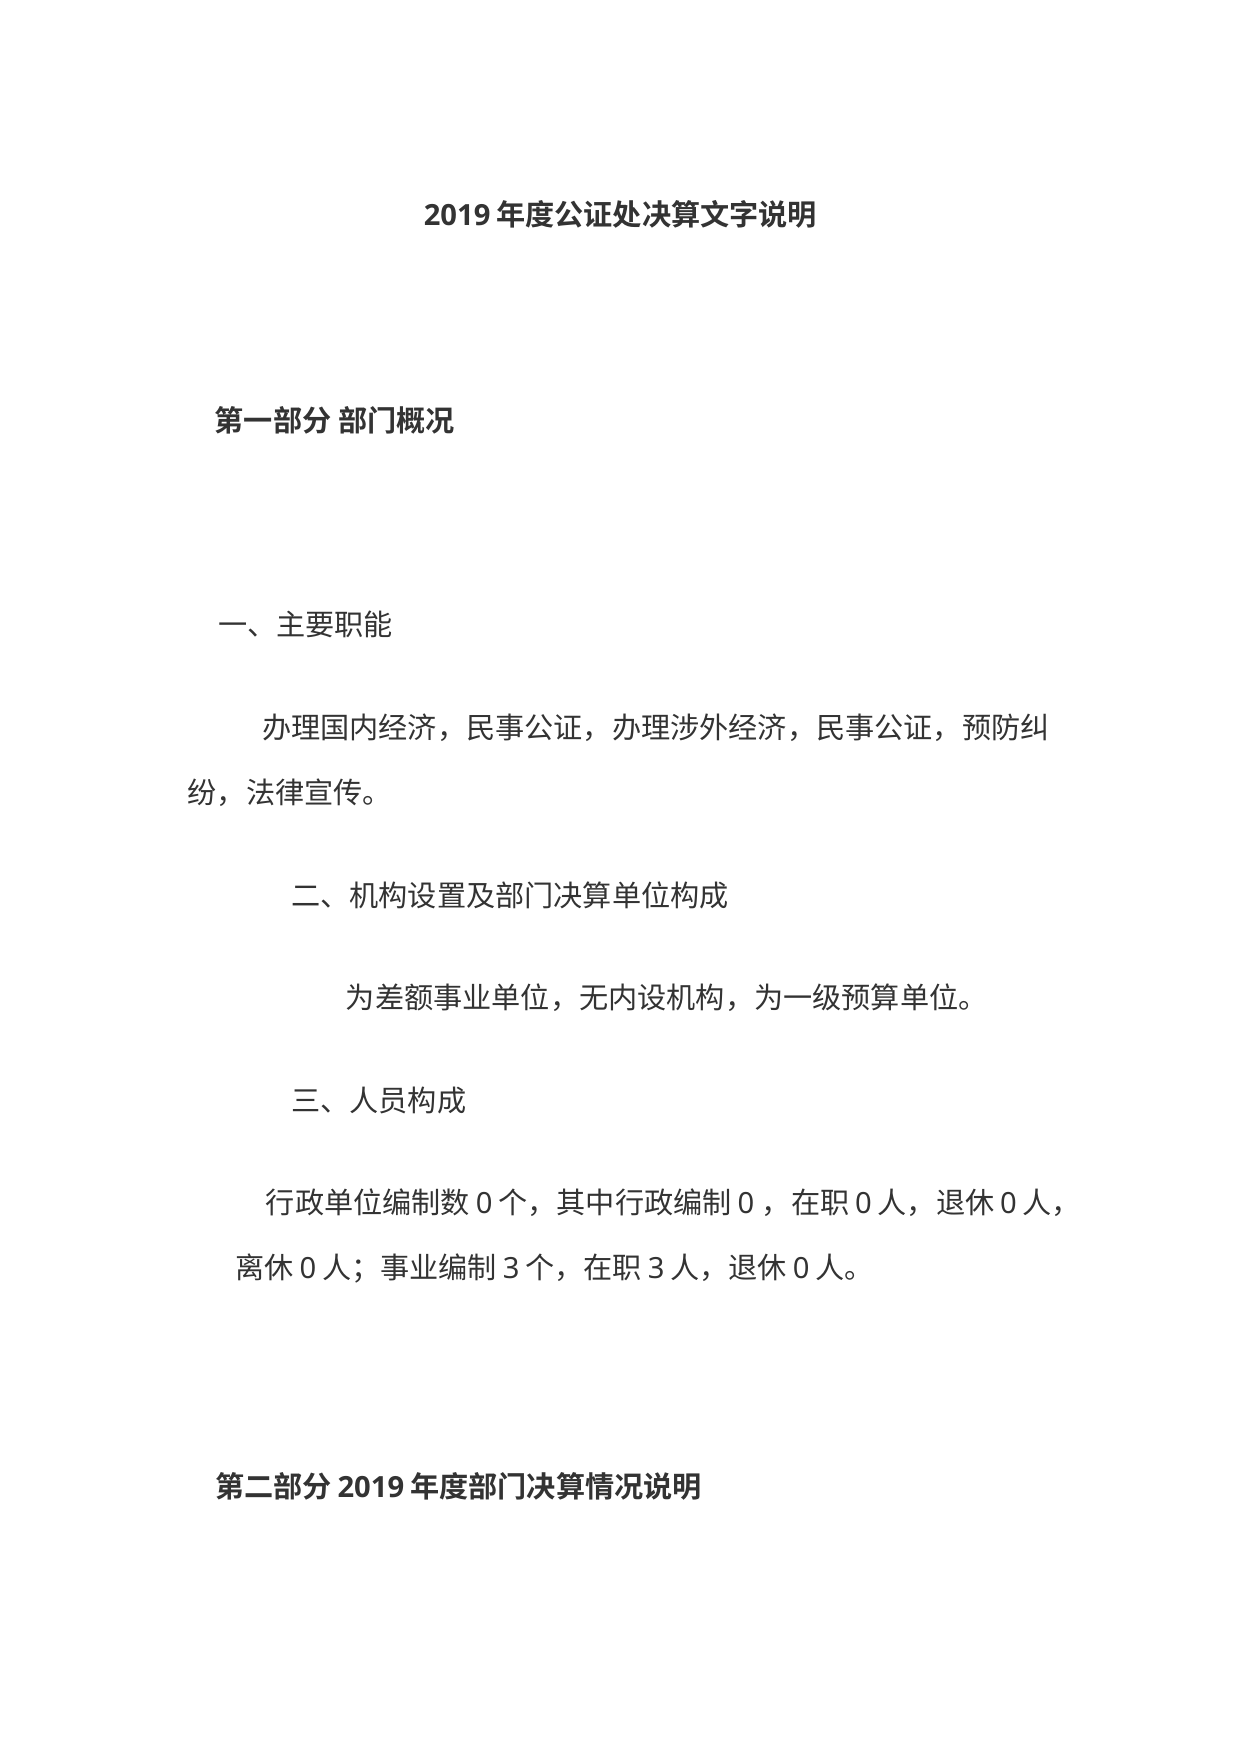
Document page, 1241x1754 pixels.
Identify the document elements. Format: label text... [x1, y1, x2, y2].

text 办理国内经济，民事公证，办理涉外经济，民事公证，预防纠纷，法律宣传。 [187, 693, 1053, 823]
text 一、主要职能 [187, 591, 1053, 656]
text 为差额事业单位，无内设机构，为一级预算单位。 [214, 963, 1053, 1028]
text 第一部分 部门概况 [214, 386, 1053, 451]
text 行政单位编制数0个，其中行政编制0 ，在职0人，退休0人，离休0人；事业编制3个，在职3人，退休0人。 [235, 1168, 1053, 1298]
text 2019年度公证处决算文字说明 [187, 181, 1053, 246]
text 第二部分2019年度部门决算情况说明 [215, 1452, 1053, 1517]
text 二、机构设置及部门决算单位构成 [214, 861, 1053, 926]
text 三、人员构成 [214, 1066, 1053, 1131]
